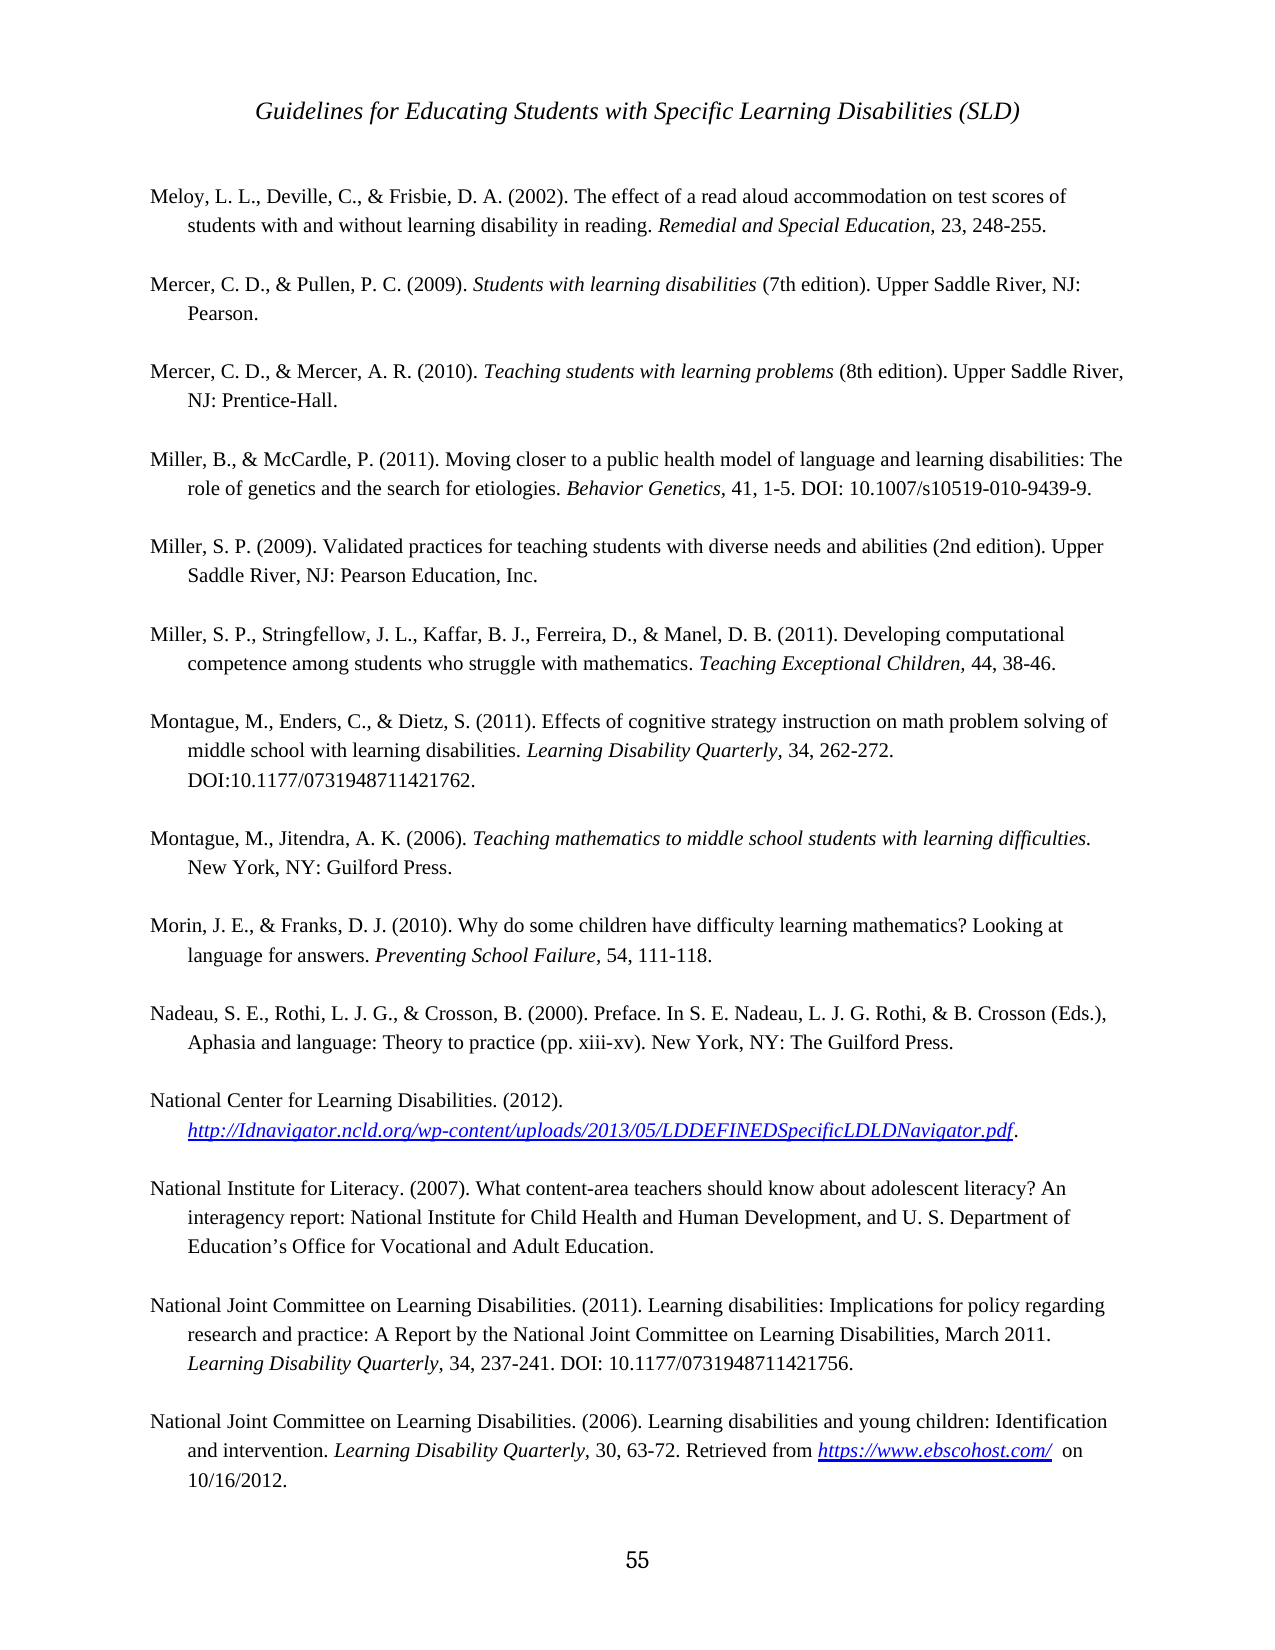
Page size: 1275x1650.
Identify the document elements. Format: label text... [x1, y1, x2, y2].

text Miller, B., & McCardle, P. (2011). Moving closer to a public health model of language and learning disabilities: The role of genetics and the search for etiologies. Behavior Genetics, 41, 1-5. DOI: 10.1007/s10519-010-9439-9. [150, 442, 1125, 500]
text Mercer, C. D., & Pullen, P. C. (2009). Students with learning disabilities (7th edition). Upper Saddle River, NJ: Pearson. [150, 267, 1125, 325]
text National Institute for Literacy. (2007). What content-area teachers should know about adolescent literacy? An interagency report: National Institute for Child Health and Human Development, and U. S. Department of Education’s Office for Vocational and Adult Education. [150, 1171, 1125, 1258]
text National Joint Committee on Learning Disabilities. (2011). Learning disabilities: Implications for policy regarding research and practice: A Report by the National Joint Committee on Learning Disabilities, March 2011. Learning Disability Quarterly, 34, 237-241. DOI: 10.1177/0731948711421756. [150, 1287, 1125, 1375]
text Miller, S. P. (2009). Validated practices for teaching students with diverse needs and abilities (2nd edition). Upper Saddle River, NJ: Pearson Education, Inc. [150, 529, 1125, 587]
text Montague, M., Enders, C., & Dietz, S. (2011). Effects of cognitive strategy instruction on math problem solving of middle school with learning disabilities. Learning Disability Quarterly, 34, 262-272. DOI:10.1177/0731948711421762. [150, 704, 1125, 792]
text Meloy, L. L., Deville, C., & Frisbie, D. A. (2002). The effect of a read aloud accommodation on test scores of students with and without learning disability in reading. Remedial and Special Education, 23, 248-255. [150, 179, 1125, 237]
text Mercer, C. D., & Mercer, A. R. (2010). Teaching students with learning problems (8th edition). Upper Saddle River, NJ: Prentice-Hall. [150, 354, 1125, 412]
text National Joint Committee on Learning Disabilities. (2006). Learning disabilities and young children: Identification and intervention. Learning Disability Quarterly, 30, 63-72. Retrieved from https://www.ebscohost.com/ on 10/16/2012. [150, 1404, 1125, 1492]
text Nadeau, S. E., Rothi, L. J. G., & Crosson, B. (2000). Preface. In S. E. Nadeau, L. J. G. Rothi, & B. Crosson (Eds.), Aphasia and language: Theory to practice (pp. xiii-xv). New York, NY: The Guilford Press. [150, 996, 1125, 1054]
text Montague, M., Jitendra, A. K. (2006). Teaching mathematics to middle school students with learning difficulties. New York, NY: Guilford Press. [150, 821, 1125, 879]
text Morin, J. E., & Franks, D. J. (2010). Why do some children have difficulty learning mathematics? Looking at language for answers. Preventing School Failure, 54, 111-118. [150, 908, 1125, 967]
text Miller, S. P., Stringfellow, J. L., Kaffar, B. J., Ferreira, D., & Manel, D. B. (2011). Developing computational competence among students who struggle with mathematics. Teaching Exceptional Children, 44, 38-46. [150, 617, 1125, 675]
text National Center for Learning Disabilities. (2012). http://Idnavigator.ncld.org/wp-content/uploads/2013/05/LDDEFINEDSpecificLDLDNavigator.pdf. [150, 1083, 1125, 1142]
